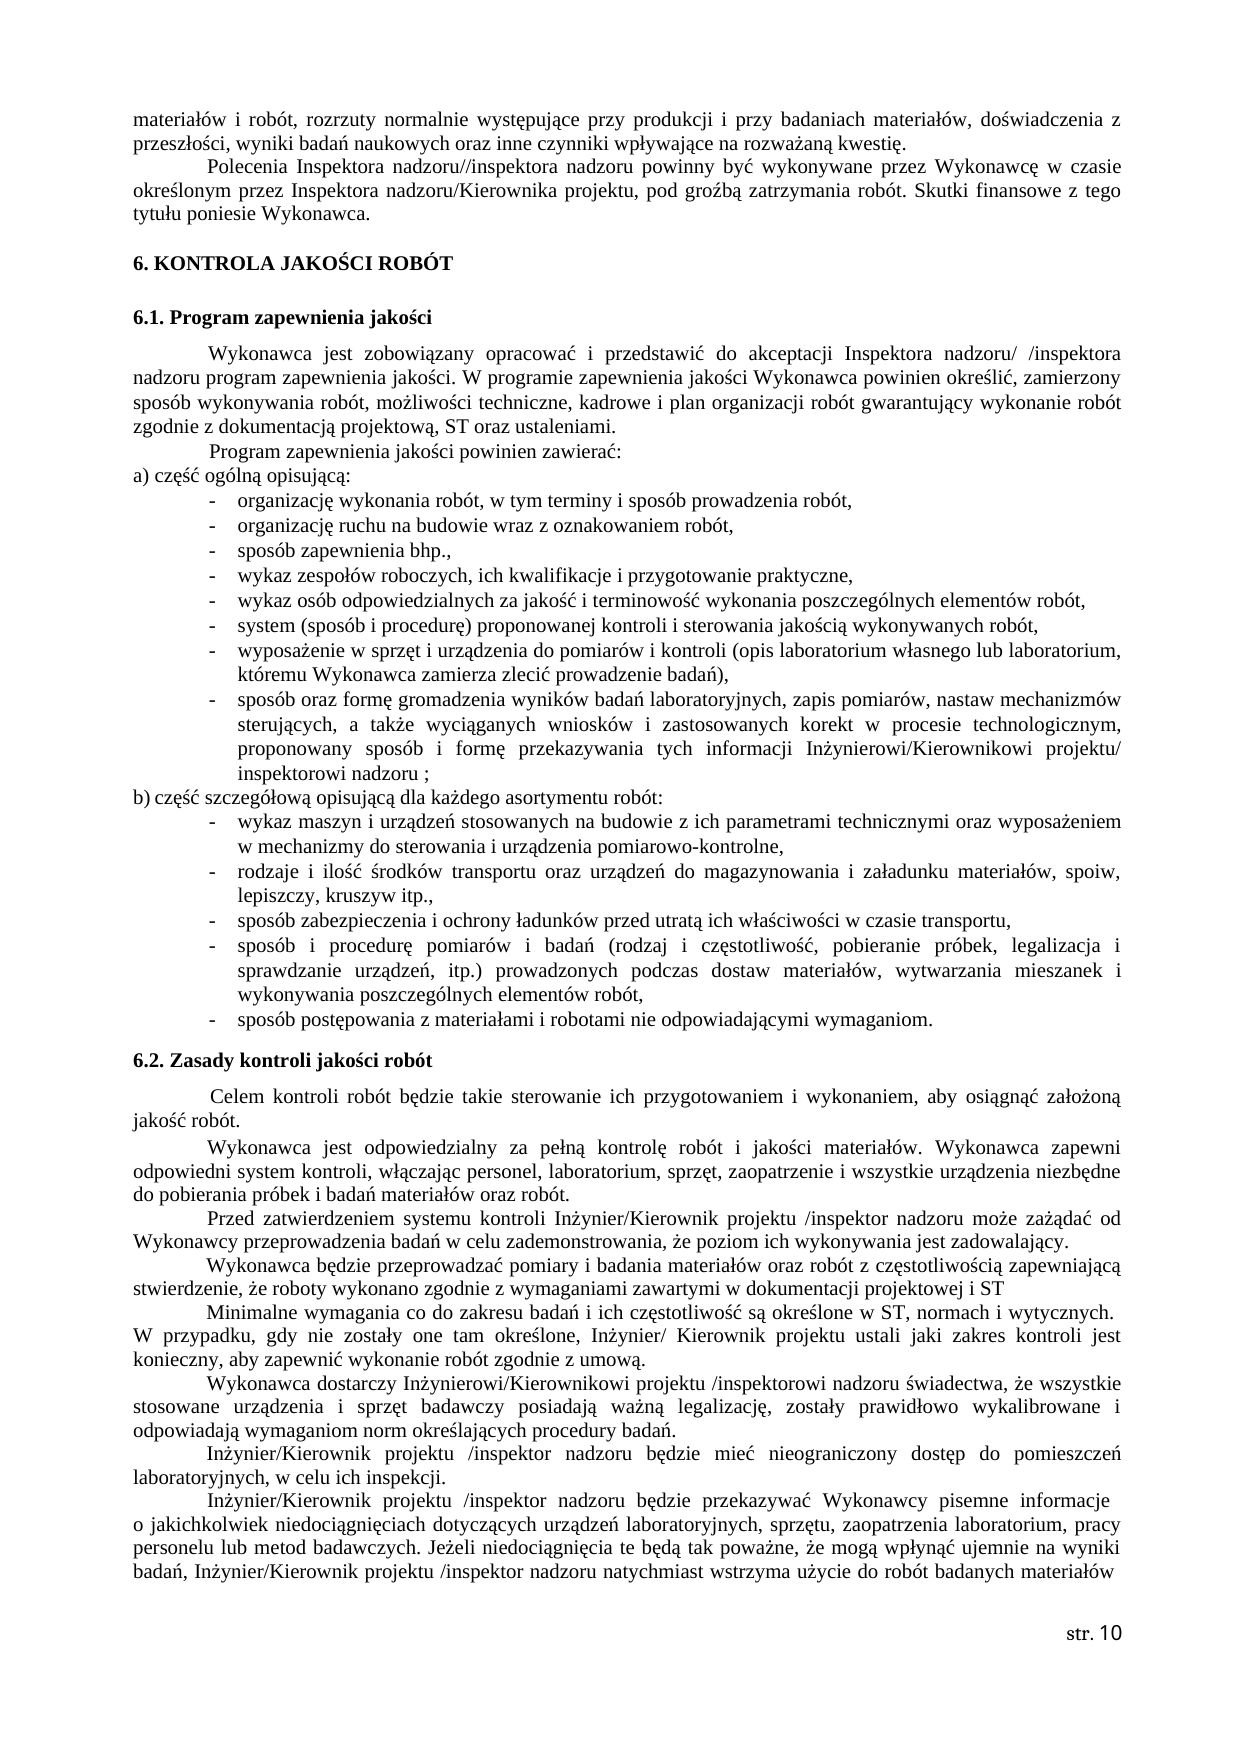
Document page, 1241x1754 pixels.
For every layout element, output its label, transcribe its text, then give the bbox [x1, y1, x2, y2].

text Minimalne wymagania co do zakresu badań i ich częstotliwość są określone w ST, normach i wytycznych. W przypadku, gdy nie zostały one tam określone, Inżynier/ Kierownik projektu ustali jaki zakres kontroli jest konieczny, aby zapewnić wykonanie robót zgodnie z umową. [133, 1301, 1122, 1371]
list organizację wykonania robót, w tym terminy i sposób prowadzenia robót, [208, 488, 1122, 512]
list wykaz maszyn i urządzeń stosowanych na budowie z ich parametrami technicznymi oraz wyposażeniem w mechanizmy do sterowania i urządzenia pomiarowo-kontrolne, [208, 809, 1122, 858]
list rodzaje i ilość środków transportu oraz urządzeń do magazynowania i załadunku materiałów, spoiw, lepiszczy, kruszyw itp., [208, 859, 1122, 908]
text Wykonawca jest zobowiązany opracować i przedstawić do akceptacji Inspektora nadzoru/ /inspektora nadzoru program zapewnienia jakości. W programie zapewnienia jakości Wykonawca powinien określić, zamierzony sposób wykonywania robót, możliwości techniczne, kadrowe i plan organizacji robót gwarantujący wykonanie robót zgodnie z dokumentacją projektową, ST oraz ustaleniami. [133, 341, 1122, 438]
text Przed zatwierdzeniem systemu kontroli Inżynier/Kierownik projektu /inspektor nadzoru może zażądać od Wykonawcy przeprowadzenia badań w celu zademonstrowania, że poziom ich wykonywania jest zadowalający. [133, 1206, 1122, 1253]
list system (sposób i procedurę) proponowanej kontroli i sterowania jakością wykonywanych robót, [208, 612, 1122, 637]
list wykaz osób odpowiedzialnych za jakość i terminowość wykonania poszczególnych elementów robót, [208, 587, 1122, 612]
text Wykonawca jest odpowiedzialny za pełną kontrolę robót i jakości materiałów. Wykonawca zapewni odpowiedni system kontroli, włączając personel, laboratorium, sprzęt, zaopatrzenie i wszystkie urządzenia niezbędne do pobierania próbek i badań materiałów oraz robót. [133, 1136, 1122, 1206]
text a) część ogólną opisującą: [133, 463, 1122, 487]
list wyposażenie w sprzęt i urządzenia do pomiarów i kontroli (opis laboratorium własnego lub laboratorium, któremu Wykonawca zamierza zlecić prowadzenie badań), [208, 637, 1122, 686]
text Polecenia Inspektora nadzoru//inspektora nadzoru powinny być wykonywane przez Wykonawcę w czasie określonym przez Inspektora nadzoru/Kierownika projektu, pod groźbą zatrzymania robót. Skutki finansowe z tego tytułu poniesie Wykonawca. [133, 155, 1122, 226]
list sposób postępowania z materiałami i robotami nie odpowiadającymi wymaganiom. [208, 1007, 1122, 1032]
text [133, 108, 1122, 155]
list organizację ruchu na budowie wraz z oznakowaniem robót, [208, 512, 1122, 537]
text Program zapewnienia jakości powinien zawierać: [209, 438, 1122, 463]
text 6.2. Zasady kontroli jakości robót [133, 1048, 1122, 1072]
list sposób i procedurę pomiarów i badań (rodzaj i częstotliwość, pobieranie próbek, legalizacja i sprawdzanie urządzeń, itp.) prowadzonych podczas dostaw materiałów, wytwarzania mieszanek i wykonywania poszczególnych elementów robót, [208, 933, 1122, 1007]
text Celem kontroli robót będzie takie sterowanie ich przygotowaniem i wykonaniem, aby osiągnąć założoną jakość robót. [133, 1085, 1122, 1132]
text 6. KONTROLA JAKOŚCI ROBÓT [133, 251, 1122, 275]
text Inżynier/Kierownik projektu /inspektor nadzoru będzie mieć nieograniczony dostęp do pomieszczeń laboratoryjnych, w celu ich inspekcji. [133, 1442, 1122, 1489]
text Wykonawca dostarczy Inżynierowi/Kierownikowi projektu /inspektorowi nadzoru świadectwa, że wszystkie stosowane urządzenia i sprzęt badawczy posiadają ważną legalizację, zostały prawidłowo wykalibrowane i odpowiadają wymaganiom norm określających procedury badań. [133, 1371, 1122, 1442]
list wykaz zespołów roboczych, ich kwalifikacje i przygotowanie praktyczne, [208, 562, 1122, 587]
text b) część szczegółową opisującą dla każdego asortymentu robót: [133, 785, 1122, 809]
list sposób zabezpieczenia i ochrony ładunków przed utratą ich właściwości w czasie transportu, [208, 908, 1122, 933]
text Wykonawca będzie przeprowadzać pomiary i badania materiałów oraz robót z częstotliwością zapewniającą stwierdzenie, że roboty wykonano zgodnie z wymaganiami zawartymi w dokumentacji projektowej i ST [133, 1253, 1122, 1301]
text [133, 1489, 1122, 1583]
text 6.1. Program zapewnienia jakości [133, 305, 1122, 329]
list sposób oraz formę gromadzenia wyników badań laboratoryjnych, zapis pomiarów, nastaw mechanizmów sterujących, a także wyciąganych wniosków i zastosowanych korekt w procesie technologicznym, proponowany sposób i formę przekazywania tych informacji Inżynierowi/Kierownikowi projektu/ inspektorowi nadzoru ; [208, 687, 1122, 785]
list sposób zapewnienia bhp., [208, 537, 1122, 562]
